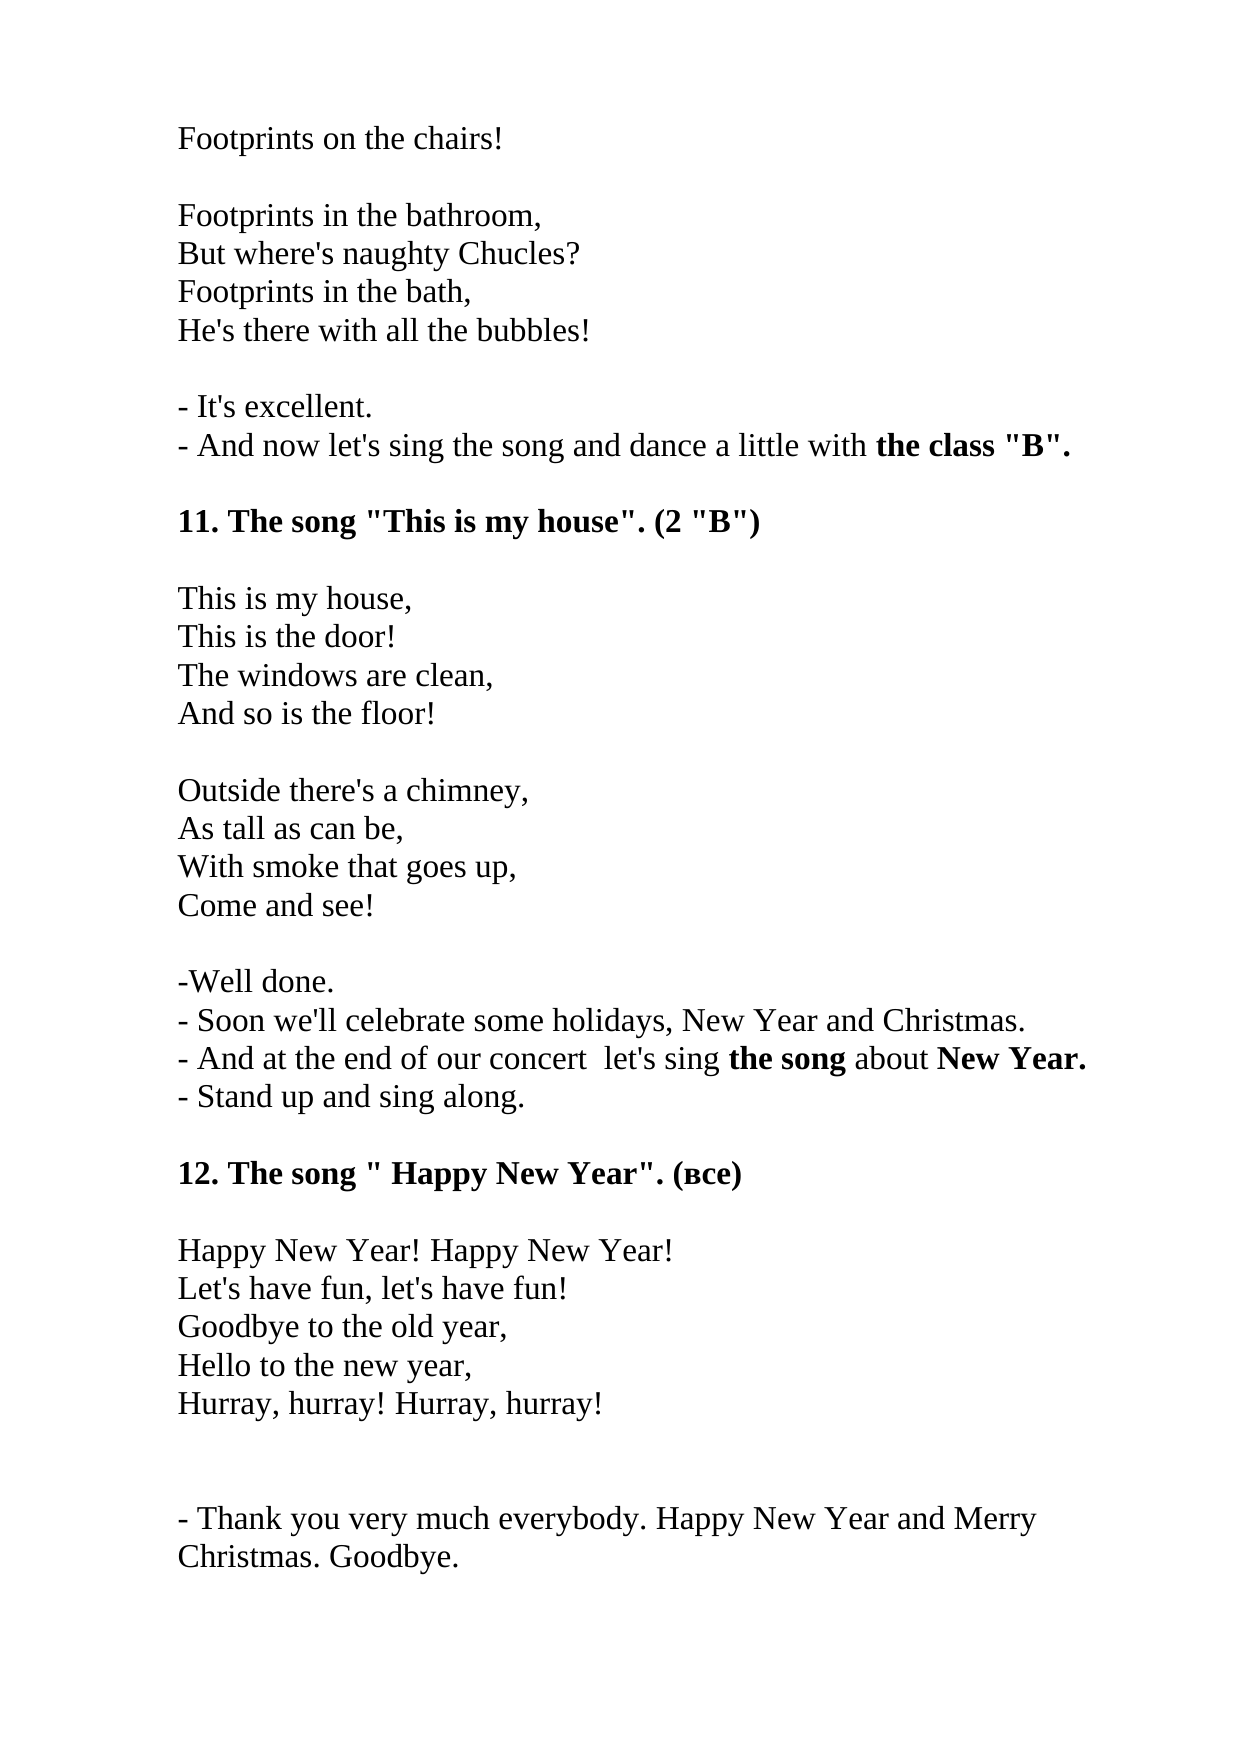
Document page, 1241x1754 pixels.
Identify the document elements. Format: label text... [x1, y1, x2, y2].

text - And now let's sing the song and dance a little with the class "B". [177, 425, 1152, 463]
text Goodbye to the old year, [177, 1306, 1152, 1345]
text Hurray, hurray! Hurray, hurray! [177, 1383, 1152, 1421]
text But where's naughty Chucles? [177, 233, 1152, 271]
text As tall as can be, [177, 808, 1152, 846]
text - It's excellent. [177, 386, 1152, 425]
text - And at the end of our concert let's sing the song about New Year. [177, 1038, 1152, 1076]
text And so is the floor! [177, 693, 1152, 731]
text With smoke that goes up, [177, 846, 1152, 885]
text - Thank you very much everybody. Happy New Year and Merry Christmas. Goodbye. [177, 1498, 1152, 1575]
text 11. The song "This is my house". (2 "B") [177, 501, 1152, 540]
text The windows are clean, [177, 655, 1152, 693]
text Footprints in the bath, [177, 271, 1152, 310]
text Come and see! [177, 885, 1152, 923]
text He's there with all the bubbles! [177, 310, 1152, 348]
text Footprints in the bathroom, [177, 195, 1152, 233]
text Outside there's a chimney, [177, 770, 1152, 808]
text This is my house, [177, 578, 1152, 616]
text - Soon we'll celebrate some holidays, New Year and Christmas. [177, 1000, 1152, 1038]
text Footprints on the chairs! [177, 118, 1152, 156]
text 12. The song " Happy New Year". (все) [177, 1153, 1152, 1191]
text Hello to the new year, [177, 1345, 1152, 1383]
text - Stand up and sing along. [177, 1076, 1152, 1115]
text This is the door! [177, 616, 1152, 655]
text Happy New Year! Happy New Year! [177, 1230, 1152, 1268]
text -Well done. [177, 961, 1152, 1000]
text Let's have fun, let's have fun! [177, 1268, 1152, 1306]
